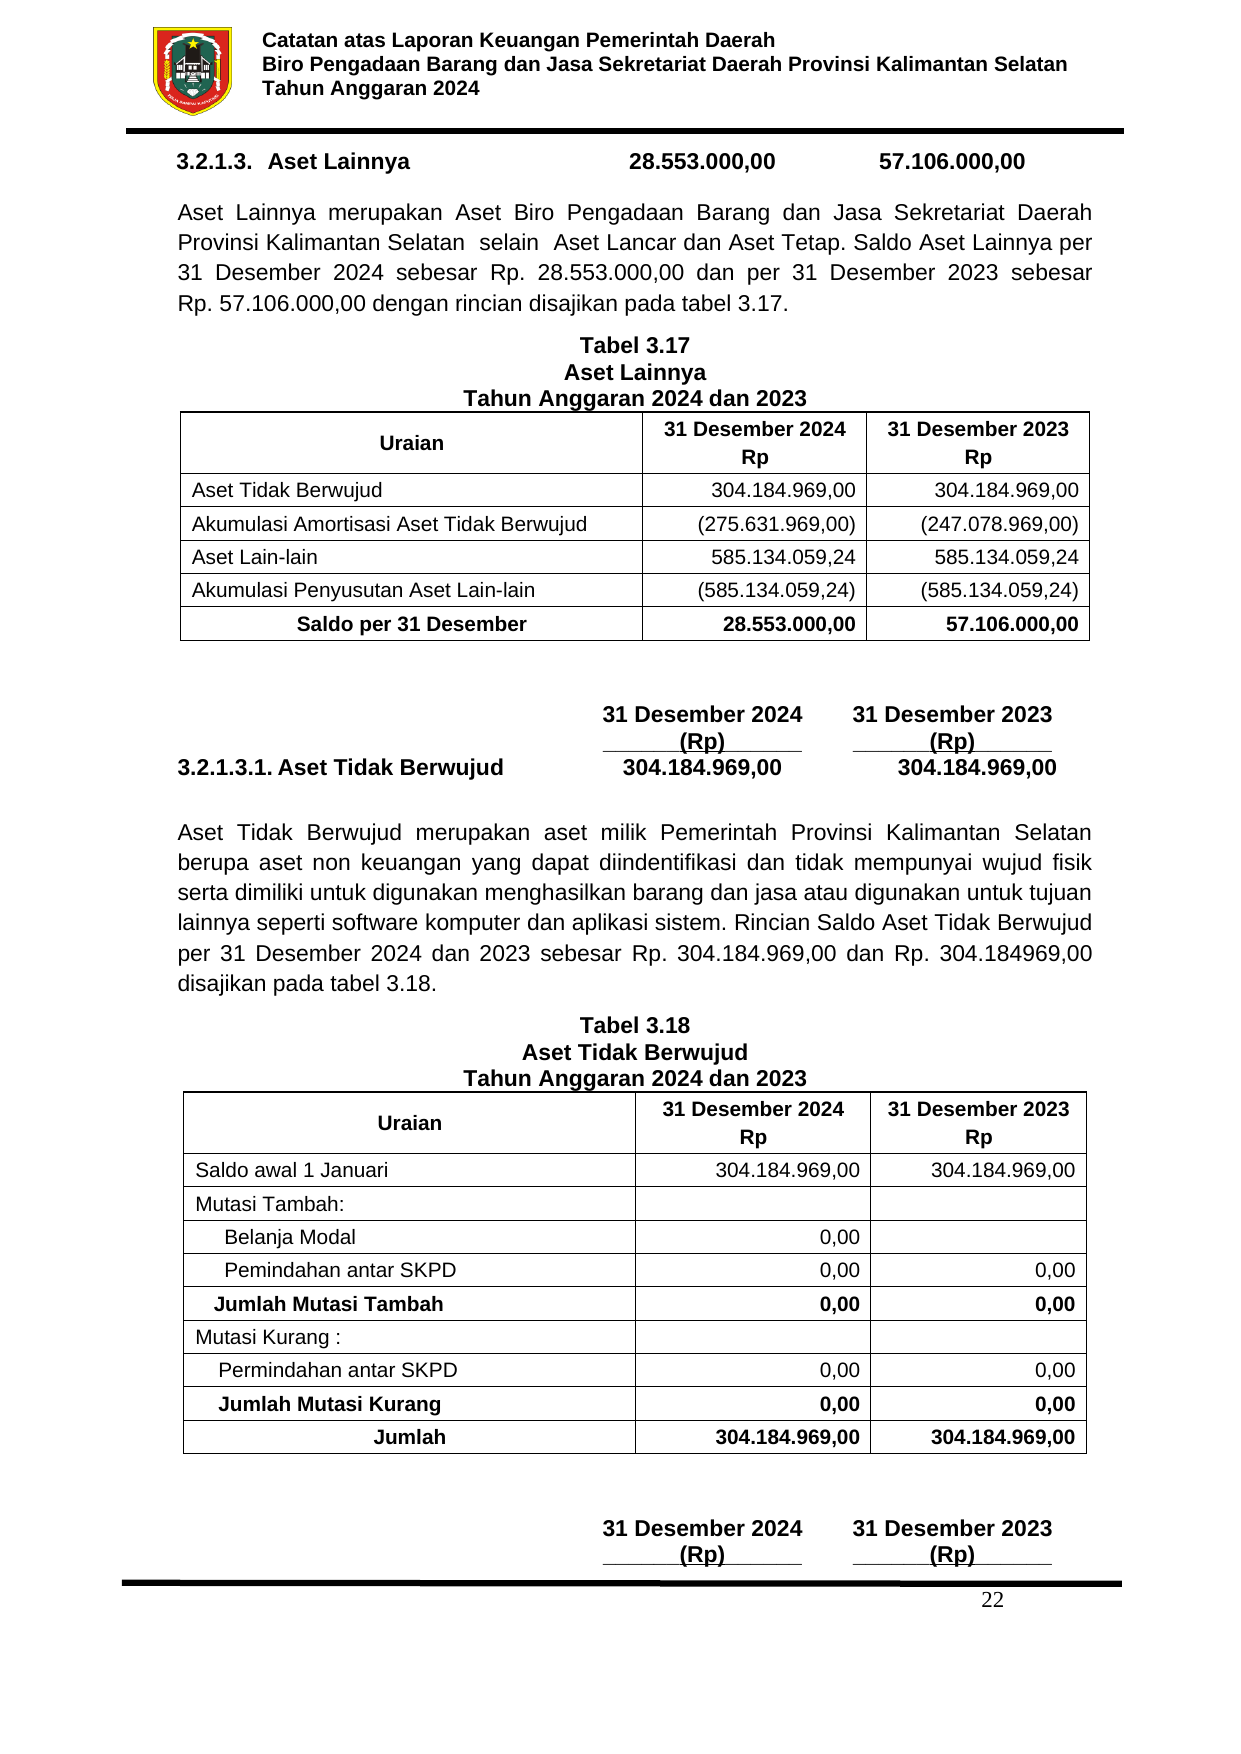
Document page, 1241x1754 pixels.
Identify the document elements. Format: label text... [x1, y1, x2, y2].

table_cell Aset Lain-lain [181, 541, 642, 573]
subtitle Aset Lainnya 28.553.000,00 57.106.000,00 [176, 148, 1093, 174]
text Tabel 3.18 [177, 1012, 1093, 1039]
table_cell 0,00 [636, 1221, 870, 1253]
text Aset Lainnya merupakan Aset Biro Pengadaan Barang dan Jasa Sekretariat Daerah Provinsi Kalimantan Selatan selain Aset Lancar dan Aset Tetap. Saldo Aset Lainnya per 31 Desember 2024 sebesar Rp. 28.553.000,00 dan per 31 Desember 2023 sebesar Rp. 57.106.000,00 dengan rincian disajikan pada tabel 3.17. [177, 199, 1093, 316]
table_cell 0,00 [871, 1287, 1086, 1319]
table_cell [871, 1187, 1086, 1219]
table_cell 304.184.969,00 [643, 474, 866, 506]
table_header Uraian [184, 1093, 635, 1153]
table_cell 0,00 [636, 1287, 870, 1319]
table_cell (585.134.059,24) [867, 574, 1089, 606]
table_cell Aset Tidak Berwujud [181, 474, 642, 506]
table_cell 304.184.969,00 [636, 1154, 870, 1186]
table_cell Belanja Modal [184, 1221, 635, 1253]
table_cell (247.078.969,00) [867, 507, 1089, 539]
table_cell Saldo awal 1 Januari [184, 1154, 635, 1186]
table_header 31 Desember 2024 Rp [643, 413, 866, 473]
text 31 Desember 2024 31 Desember 2023 [177, 701, 1093, 728]
table_cell 0,00 [636, 1387, 870, 1419]
text Tahun Anggaran 2024 dan 2023 [177, 1065, 1093, 1091]
table_cell Permindahan antar SKPD [184, 1354, 635, 1386]
table_cell Pemindahan antar SKPD [184, 1254, 635, 1286]
table_header 31 Desember 2023 Rp [871, 1093, 1086, 1153]
text Tabel 3.17 [177, 332, 1093, 359]
table_cell 585.134.059,24 [643, 541, 866, 573]
text ______(Rp)______ ______(Rp)______ [177, 1541, 1093, 1568]
picture [153, 27, 232, 116]
table_cell Jumlah Mutasi Tambah [184, 1287, 635, 1319]
table_cell 0,00 [871, 1254, 1086, 1286]
text Aset Tidak Berwujud [177, 1039, 1093, 1065]
table_header 31 Desember 2023 Rp [867, 413, 1089, 473]
table_cell 28.553.000,00 [643, 607, 866, 639]
table_cell Jumlah [184, 1421, 635, 1453]
text ______(Rp)______ ______(Rp)______ [177, 728, 1093, 754]
subtitle Aset Tidak Berwujud 304.184.969,00 304.184.969,00 [177, 754, 1107, 781]
table_header 31 Desember 2024 Rp [636, 1093, 870, 1153]
table_cell Jumlah Mutasi Kurang [184, 1387, 635, 1419]
table_cell 304.184.969,00 [636, 1421, 870, 1453]
table_cell 0,00 [636, 1354, 870, 1386]
table_cell [636, 1187, 870, 1219]
table_cell Akumulasi Penyusutan Aset Lain-lain [181, 574, 642, 606]
table_cell [871, 1221, 1086, 1253]
table_cell 0,00 [871, 1354, 1086, 1386]
table_cell 304.184.969,00 [867, 474, 1089, 506]
table_cell Mutasi Kurang : [184, 1321, 635, 1353]
table_cell [636, 1321, 870, 1353]
table_cell 304.184.969,00 [871, 1421, 1086, 1453]
table_cell 0,00 [636, 1254, 870, 1286]
table_cell (585.134.059,24) [643, 574, 866, 606]
text Tahun Anggaran 2024 dan 2023 [177, 385, 1093, 411]
table_cell (275.631.969,00) [643, 507, 866, 539]
table_cell [871, 1321, 1086, 1353]
table_cell 57.106.000,00 [867, 607, 1089, 639]
table_cell 585.134.059,24 [867, 541, 1089, 573]
table_cell 0,00 [871, 1387, 1086, 1419]
table_cell Akumulasi Amortisasi Aset Tidak Berwujud [181, 507, 642, 539]
text Aset Tidak Berwujud merupakan aset milik Pemerintah Provinsi Kalimantan Selatan berupa aset non keuangan yang dapat diindentifikasi dan tidak mempunyai wujud fisik serta dimiliki untuk digunakan menghasilkan barang dan jasa atau digunakan untuk tujuan lainnya seperti software komputer dan aplikasi sistem. Rincian Saldo Aset Tidak Berwujud per 31 Desember 2024 dan 2023 sebesar Rp. 304.184.969,00 dan Rp. 304.184969,00 disajikan pada tabel 3.18. [177, 819, 1093, 996]
text 31 Desember 2024 31 Desember 2023 [177, 1515, 1093, 1541]
table_cell 304.184.969,00 [871, 1154, 1086, 1186]
table_cell Saldo per 31 Desember [181, 607, 642, 639]
table_header Uraian [181, 413, 642, 473]
text Aset Lainnya [177, 359, 1093, 385]
table_cell Mutasi Tambah: [184, 1187, 635, 1219]
